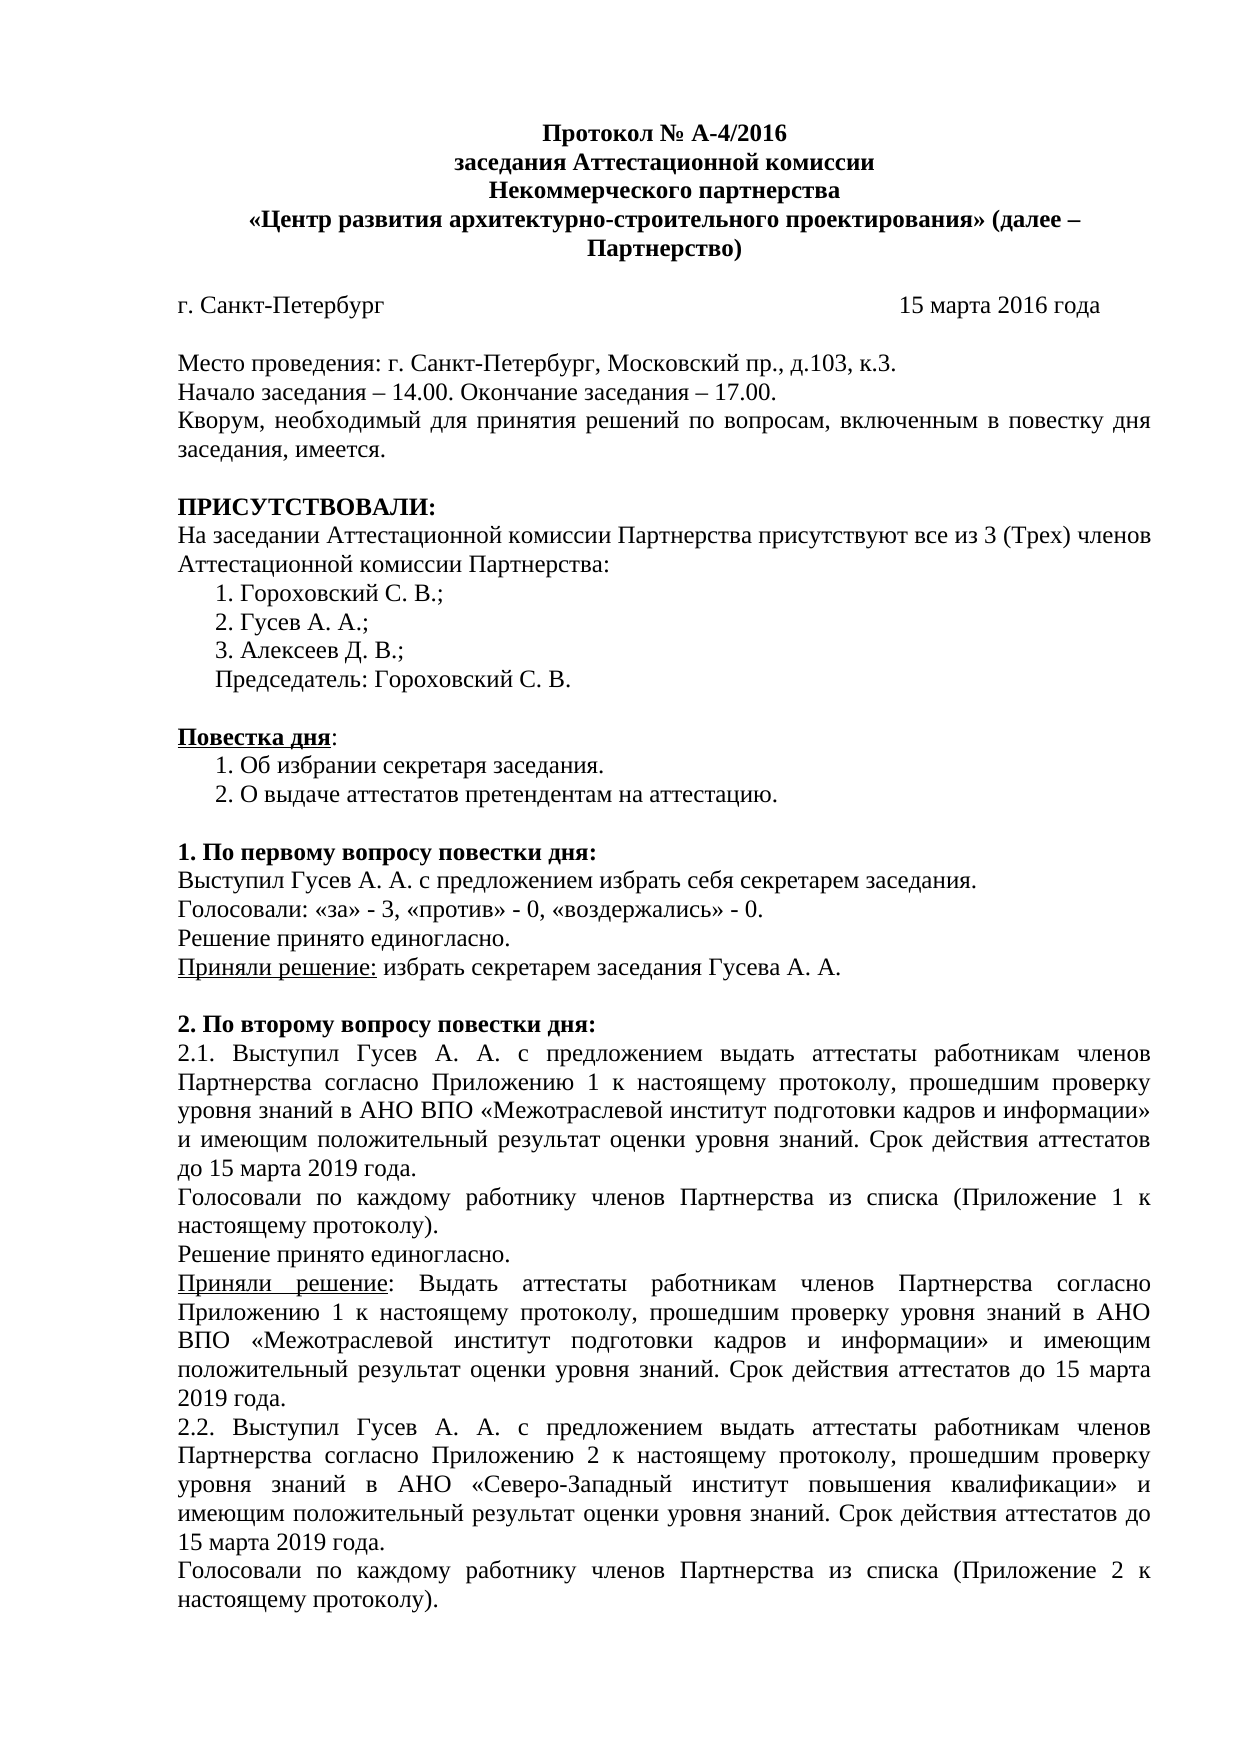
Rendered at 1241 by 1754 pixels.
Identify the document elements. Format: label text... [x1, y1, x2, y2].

text Некоммерческого партнерства [177, 176, 1152, 204]
text 2. О выдаче аттестатов претендентам на аттестацию. [215, 779, 1152, 808]
text 2. Гусев А. А.; [215, 607, 1152, 636]
text 2. По второму вопросу повестки дня: [177, 1009, 1152, 1038]
text Выступил Гусев А. А. с предложением избрать себя секретарем заседания. [177, 866, 1152, 894]
text 2.1. Выступил Гусев А. А. с предложением выдать аттестаты работникам членов Партнерства согласно Приложению 1 к настоящему протоколу, прошедшим проверку уровня знаний в АНО ВПО «Межотраслевой институт подготовки кадров и информации» и имеющим положительный результат оценки уровня знаний. Срок действия аттестатов до 15 марта 2019 года. [177, 1038, 1152, 1182]
text Кворум, необходимый для принятия решений по вопросам, включенным в повестку дня заседания, имеется. [177, 406, 1152, 463]
text Голосовали по каждому работнику членов Партнерства из списка (Приложение 2 к настоящему протоколу). [177, 1556, 1152, 1613]
text Председатель: Гороховский С. В. [215, 664, 1152, 693]
text 2.2. Выступил Гусев А. А. с предложением выдать аттестаты работникам членов Партнерства согласно Приложению 2 к настоящему протоколу, прошедшим проверку уровня знаний в АНО «Северо-Западный институт повышения квалификации» и имеющим положительный результат оценки уровня знаний. Срок действия аттестатов до 15 марта 2019 года. [177, 1412, 1152, 1556]
text 3. Алексеев Д. В.; [215, 636, 1152, 664]
text Приняли решение: избрать секретарем заседания Гусева А. А. [177, 952, 1152, 981]
text г. Санкт-Петербург 15 марта 2016 года [177, 291, 1152, 319]
text Голосовали: «за» - 3, «против» - 0, «воздержались» - 0. [177, 894, 1152, 923]
text 1. По первому вопросу повестки дня: [177, 837, 1152, 866]
text 1. Гороховский С. В.; [215, 578, 1152, 607]
text Начало заседания – 14.00. Окончание заседания – 17.00. [177, 377, 1152, 406]
text 1. Об избрании секретаря заседания. [215, 751, 1152, 779]
text Место проведения: г. Санкт-Петербург, Московский пр., д.103, к.3. [177, 348, 1152, 377]
text ПРИСУТСТВОВАЛИ: [177, 492, 1152, 521]
text «Центр развития архитектурно-строительного проектирования» (далее – Партнерство) [177, 204, 1152, 262]
text Голосовали по каждому работнику членов Партнерства из списка (Приложение 1 к настоящему протоколу). [177, 1182, 1152, 1239]
text Решение принято единогласно. [177, 1239, 1152, 1268]
text заседания Аттестационной комиссии [177, 147, 1152, 176]
text Приняли решение: Выдать аттестаты работникам членов Партнерства согласно Приложению 1 к настоящему протоколу, прошедшим проверку уровня знаний в АНО ВПО «Межотраслевой институт подготовки кадров и информации» и имеющим положительный результат оценки уровня знаний. Срок действия аттестатов до 15 марта 2019 года. [177, 1268, 1152, 1412]
text Протокол № А-4/2016 [177, 118, 1152, 147]
text Решение принято единогласно. [177, 923, 1152, 952]
text Повестка дня: [177, 722, 1152, 751]
text На заседании Аттестационной комиссии Партнерства присутствуют все из 3 (Трех) членов Аттестационной комиссии Партнерства: [177, 521, 1152, 578]
